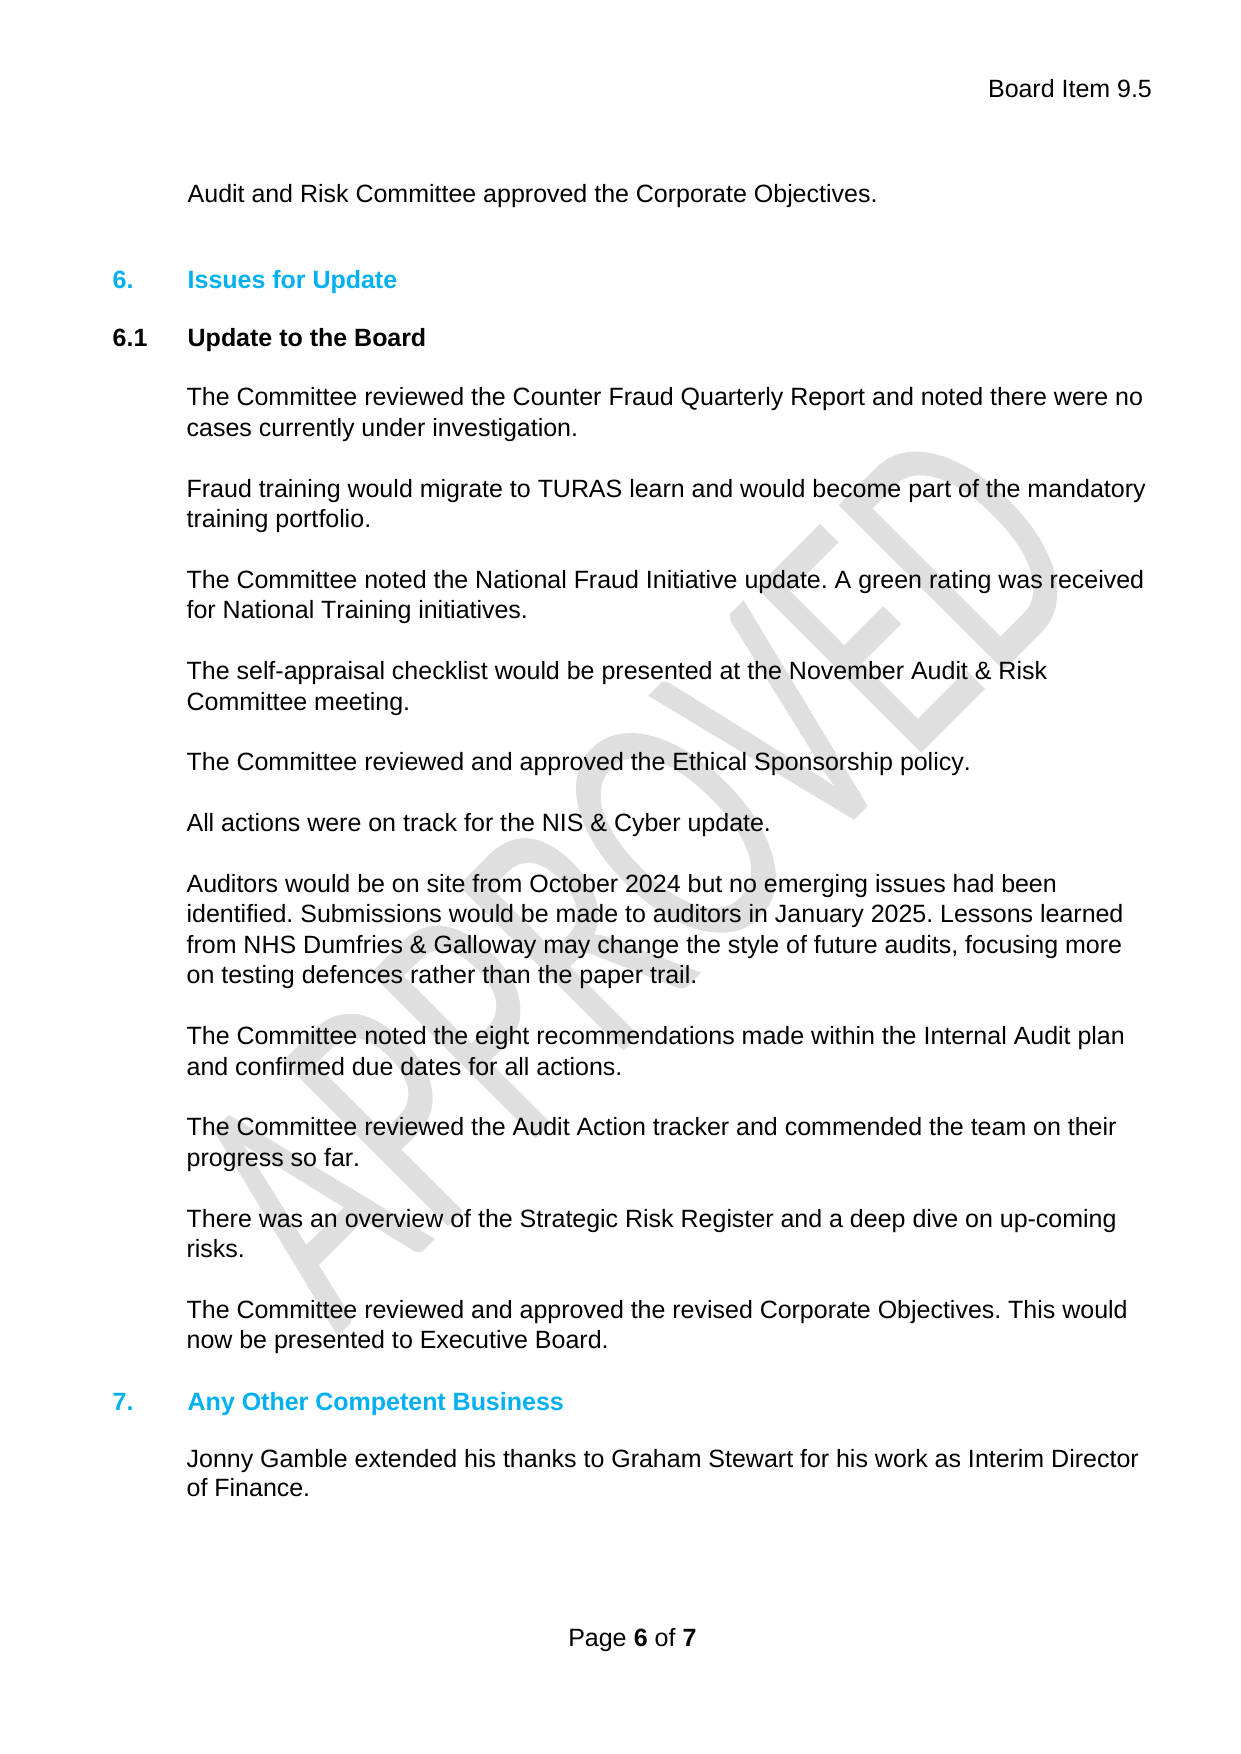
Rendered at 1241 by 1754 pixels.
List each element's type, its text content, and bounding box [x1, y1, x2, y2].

text There was an overview of the Strategic Risk Register and a deep dive on up-coming risks. [186, 1203, 1152, 1263]
text Jonny Gamble extended his thanks to Graham Stewart for his work as Interim Director of Finance. [186, 1444, 1152, 1502]
text Fraud training would migrate to TURAS learn and would become part of the mandatory training portfolio. [186, 473, 1152, 533]
text The Committee reviewed and approved the revised Corporate Objectives. This would now be presented to Executive Board. [186, 1295, 1152, 1354]
text 6.1 Update to the Board [112, 322, 1152, 351]
text The Committee reviewed the Counter Fraud Quarterly Report and noted there were no cases currently under investigation. [186, 382, 1152, 441]
text The Committee noted the eight recommendations made within the Internal Audit plan and confirmed due dates for all actions. [186, 1021, 1152, 1080]
text 6. Issues for Update [112, 265, 1152, 322]
text The Committee reviewed and approved the Ethical Sponsorship policy. [186, 747, 1152, 776]
text Audit and Risk Committee approved the Corporate Objectives. [187, 179, 1152, 207]
text All actions were on track for the NIS & Cyber update. [186, 808, 1152, 837]
text The self-appraisal checklist would be presented at the November Audit & Risk Committee meeting. [186, 656, 1152, 715]
text 7. Any Other Competent Business [112, 1387, 1152, 1415]
text The Committee reviewed the Audit Action tracker and commended the team on their progress so far. [186, 1112, 1152, 1171]
text Auditors would be on site from October 2024 but no emerging issues had been identified. Submissions would be made to auditors in January 2025. Lessons learned from NHS Dumfries & Galloway may change the style of future audits, focusing more on testing defences rather than the paper trail. [186, 869, 1152, 989]
text The Committee noted the National Fraud Initiative update. A green rating was received for National Training initiatives. [186, 565, 1152, 624]
